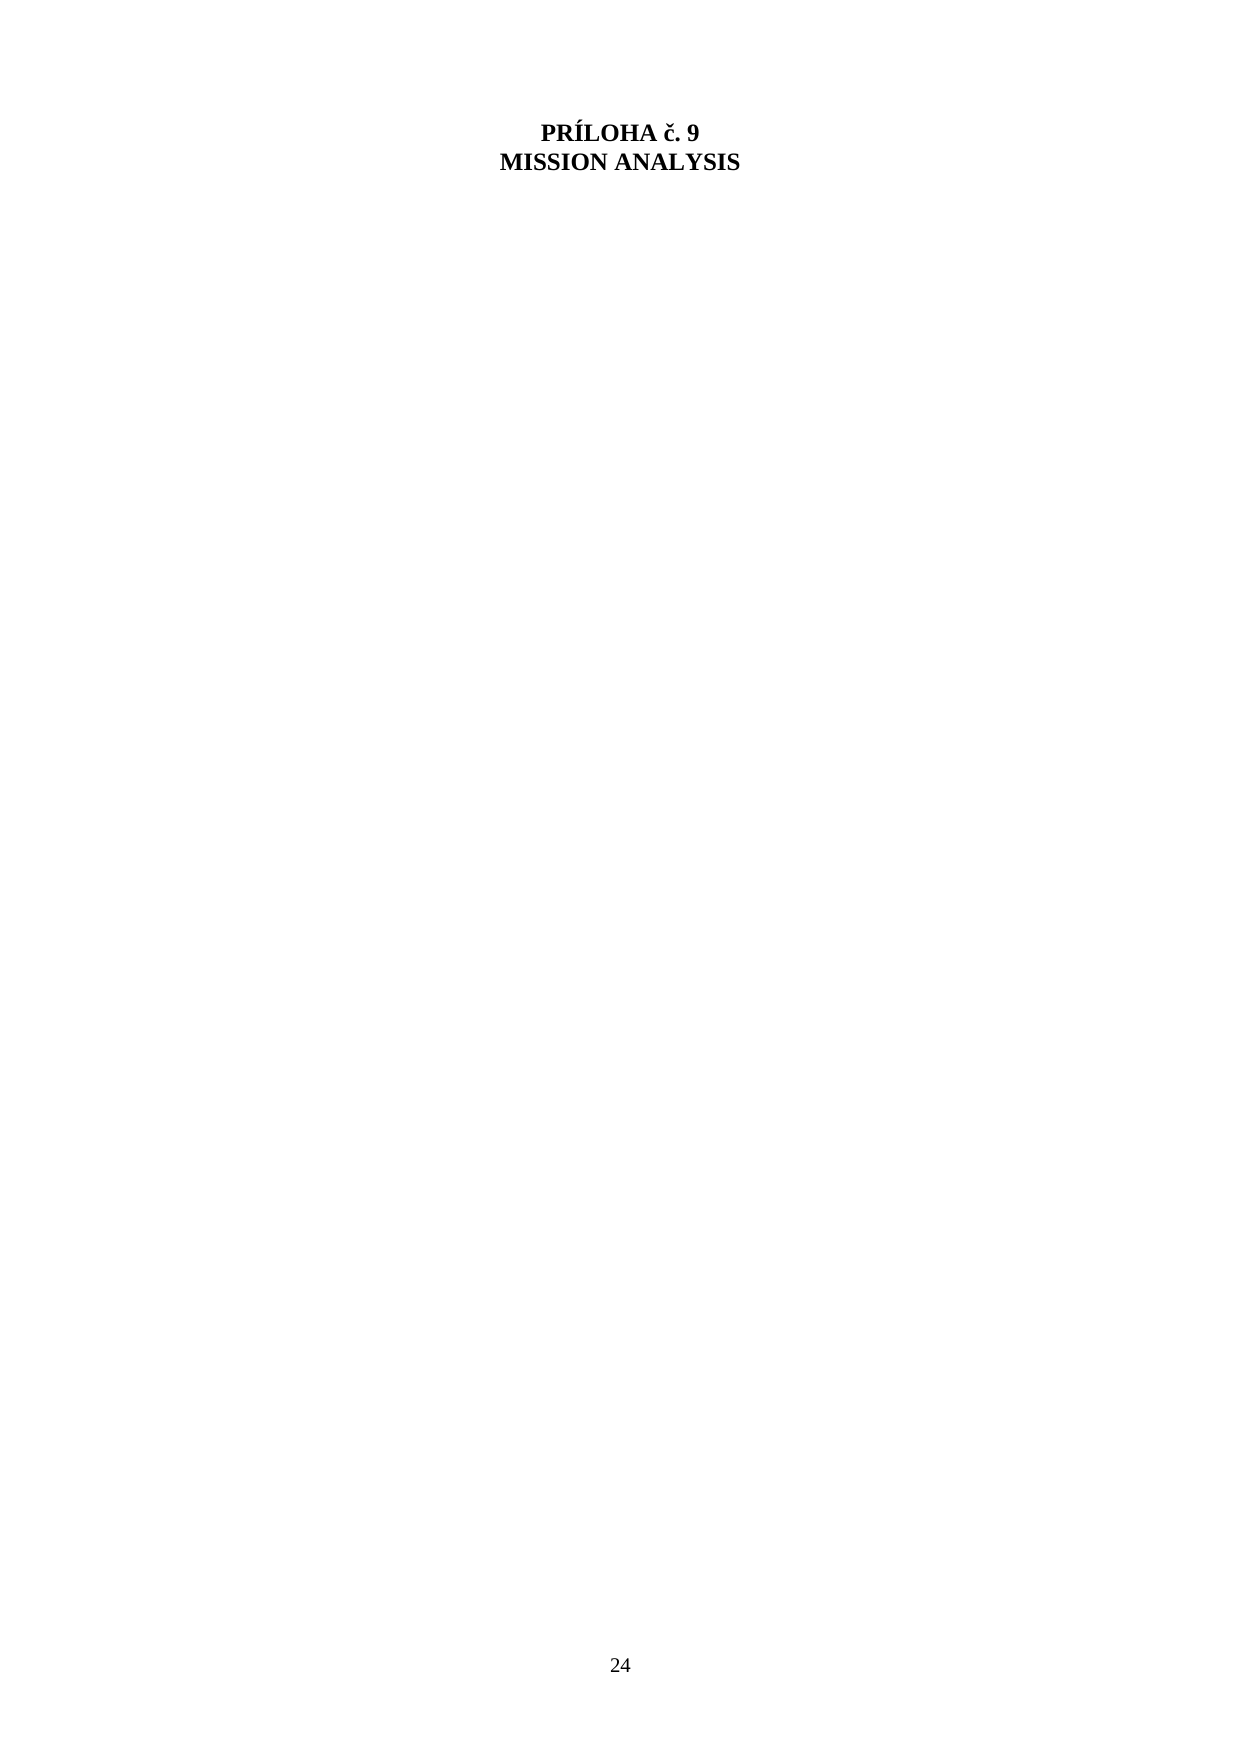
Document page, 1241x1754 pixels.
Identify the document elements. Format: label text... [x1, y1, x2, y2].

list MISSION ANALYSIS [148, 147, 1092, 176]
text PRÍLOHA č. 9 [148, 118, 1092, 147]
